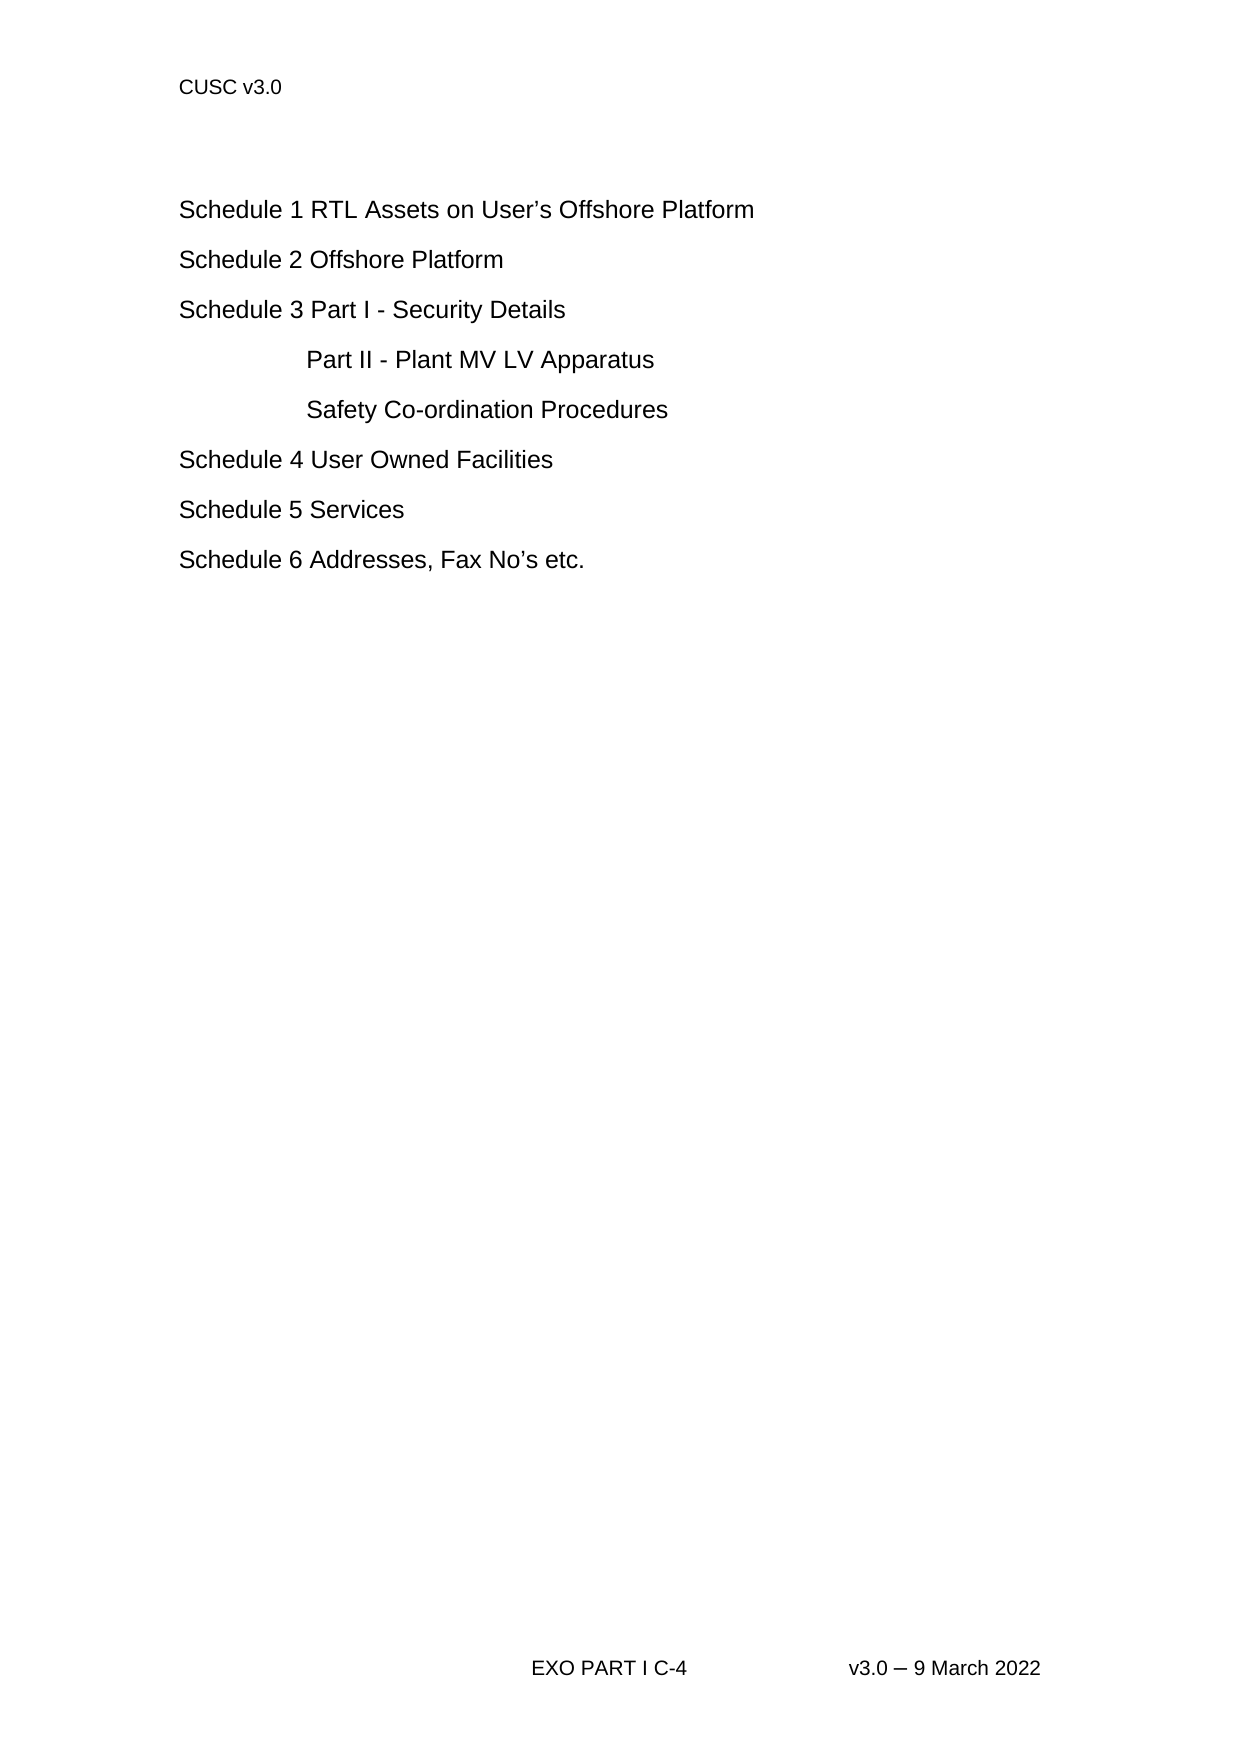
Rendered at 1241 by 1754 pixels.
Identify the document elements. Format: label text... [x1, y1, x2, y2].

text Schedule 4 User Owned Facilities [178, 445, 778, 474]
text Schedule 5 Services [178, 495, 778, 524]
text Safety Co-ordination Procedures [306, 395, 778, 424]
text Schedule 1 RTL Assets on User’s Offshore Platform [178, 195, 778, 224]
text Schedule 3 Part I - Security Details [178, 295, 778, 324]
text Part II - Plant MV LV Apparatus [306, 345, 778, 374]
text Schedule 6 Addresses, Fax No’s etc. [178, 545, 778, 574]
text CUSC v3.0 [178, 75, 778, 99]
text Schedule 2 Offshore Platform [178, 245, 778, 274]
